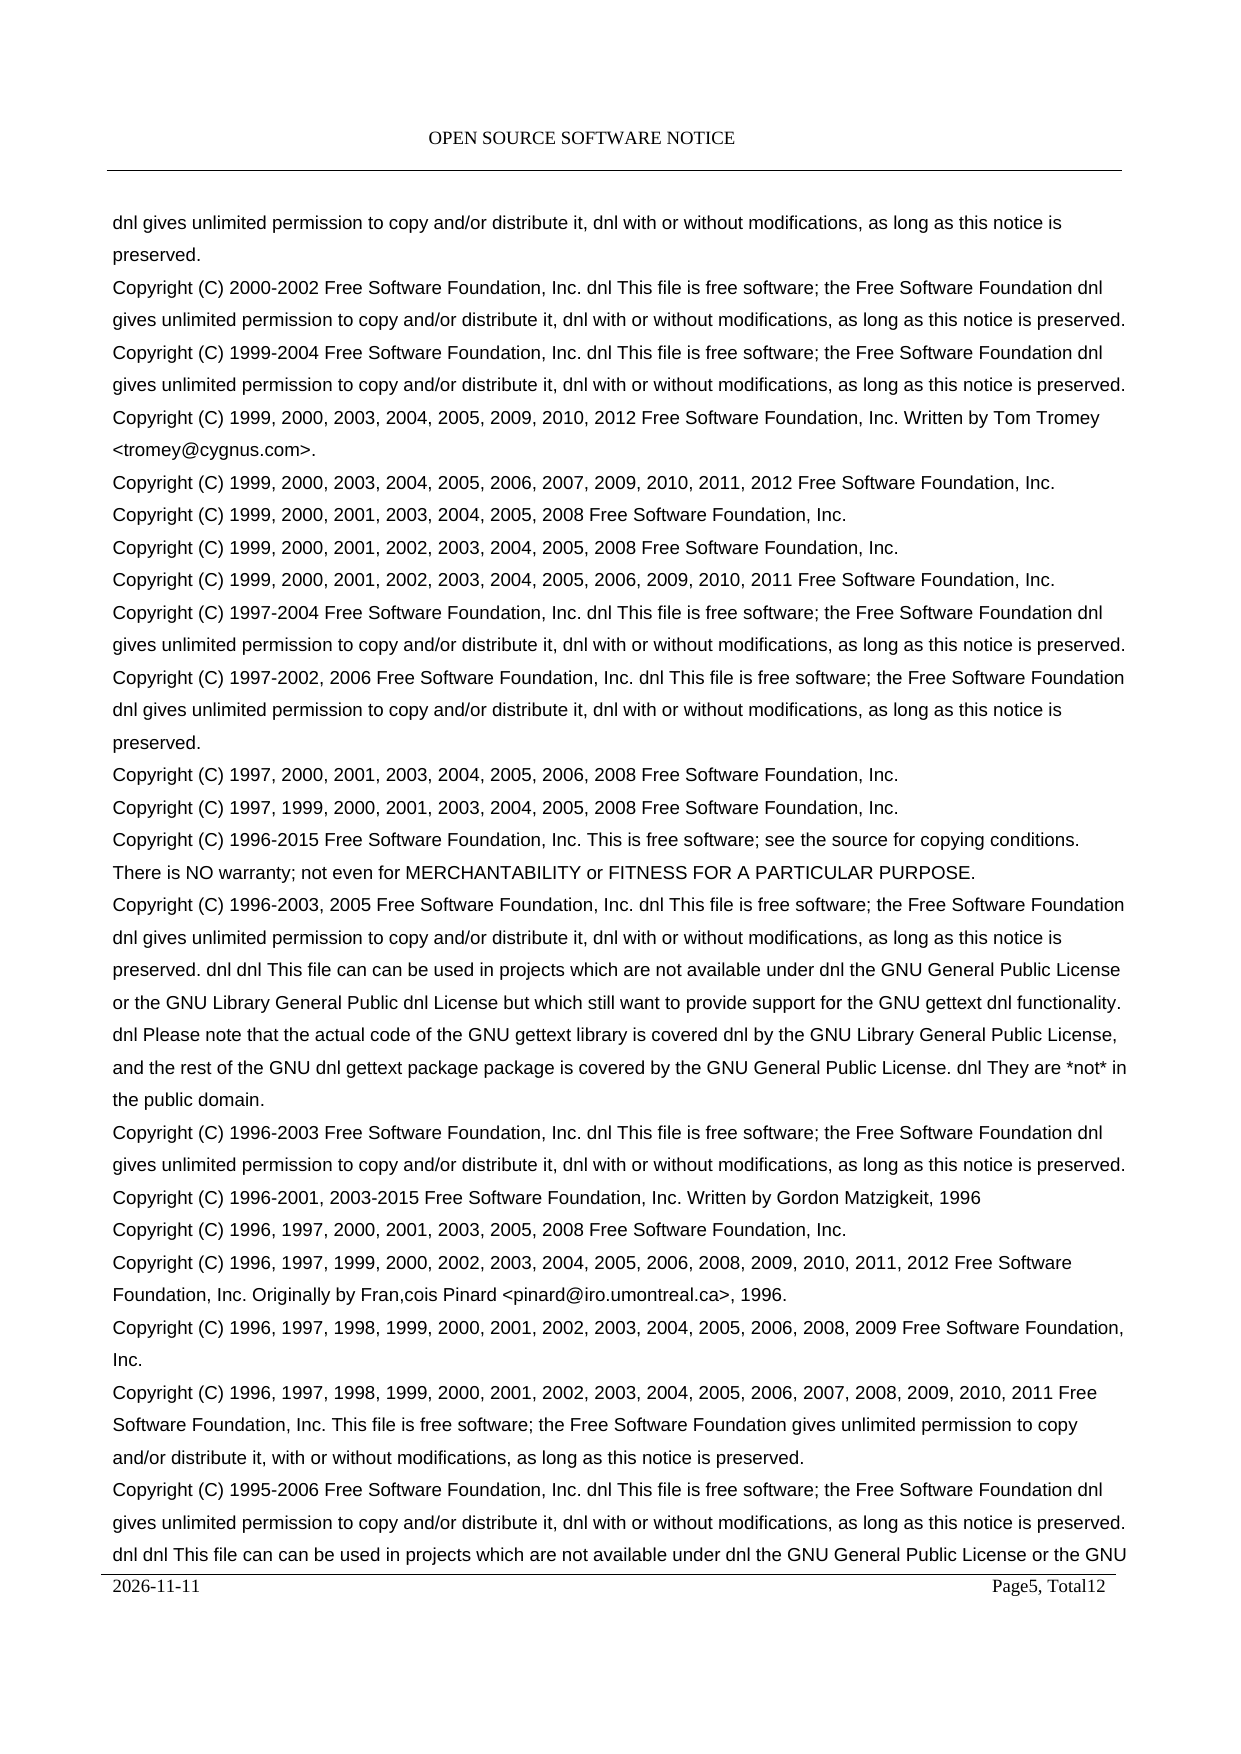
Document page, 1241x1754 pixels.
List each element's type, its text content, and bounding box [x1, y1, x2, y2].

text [112, 1474, 1128, 1571]
text Copyright (C) 1999, 2000, 2003, 2004, 2005, 2006, 2007, 2009, 2010, 2011, 2012 Free Software Foundation, Inc. [112, 466, 1128, 499]
text Copyright (C) 1997-2002, 2006 Free Software Foundation, Inc. dnl This file is free software; the Free Software Foundation dnl gives unlimited permission to copy and/or distribute it, dnl with or without modifications, as long as this notice is preserved. [112, 661, 1128, 759]
text Copyright (C) 1999, 2000, 2001, 2002, 2003, 2004, 2005, 2008 Free Software Foundation, Inc. [112, 531, 1128, 564]
text Copyright (C) 1997-2004 Free Software Foundation, Inc. dnl This file is free software; the Free Software Foundation dnl gives unlimited permission to copy and/or distribute it, dnl with or without modifications, as long as this notice is preserved. [112, 596, 1128, 661]
text Copyright (C) 1996-2003 Free Software Foundation, Inc. dnl This file is free software; the Free Software Foundation dnl gives unlimited permission to copy and/or distribute it, dnl with or without modifications, as long as this notice is preserved. [112, 1116, 1128, 1181]
text Copyright (C) 1997, 2000, 2001, 2003, 2004, 2005, 2006, 2008 Free Software Foundation, Inc. [112, 759, 1128, 791]
text Copyright (C) 1996, 1997, 2000, 2001, 2003, 2005, 2008 Free Software Foundation, Inc. [112, 1214, 1128, 1246]
text Copyright (C) 1999-2004 Free Software Foundation, Inc. dnl This file is free software; the Free Software Foundation dnl gives unlimited permission to copy and/or distribute it, dnl with or without modifications, as long as this notice is preserved. [112, 336, 1128, 401]
text Copyright (C) 1997, 1999, 2000, 2001, 2003, 2004, 2005, 2008 Free Software Foundation, Inc. [112, 791, 1128, 824]
text Copyright (C) 1996-2003, 2005 Free Software Foundation, Inc. dnl This file is free software; the Free Software Foundation dnl gives unlimited permission to copy and/or distribute it, dnl with or without modifications, as long as this notice is preserved. dnl dnl This file can can be used in projects which are not available under dnl the GNU General Public License or the GNU Library General Public dnl License but which still want to provide support for the GNU gettext dnl functionality. dnl Please note that the actual code of the GNU gettext library is covered dnl by the GNU Library General Public License, and the rest of the GNU dnl gettext package package is covered by the GNU General Public License. dnl They are *not* in the public domain. [112, 889, 1128, 1116]
text Copyright (C) 1996, 1997, 1999, 2000, 2002, 2003, 2004, 2005, 2006, 2008, 2009, 2010, 2011, 2012 Free Software Foundation, Inc. Originally by Fran,cois Pinard <pinard@iro.umontreal.ca>, 1996. [112, 1246, 1128, 1311]
text Copyright (C) 1996, 1997, 1998, 1999, 2000, 2001, 2002, 2003, 2004, 2005, 2006, 2008, 2009 Free Software Foundation, Inc. [112, 1311, 1128, 1376]
text Copyright (C) 1999, 2000, 2003, 2004, 2005, 2009, 2010, 2012 Free Software Foundation, Inc. Written by Tom Tromey <tromey@cygnus.com>. [112, 401, 1128, 466]
text Copyright (C) 1996-2015 Free Software Foundation, Inc. This is free software; see the source for copying conditions. There is NO warranty; not even for MERCHANTABILITY or FITNESS FOR A PARTICULAR PURPOSE. [112, 824, 1128, 889]
text Copyright (C) 1996-2001, 2003-2015 Free Software Foundation, Inc. Written by Gordon Matzigkeit, 1996 [112, 1181, 1128, 1214]
text Copyright (C) 1996, 1997, 1998, 1999, 2000, 2001, 2002, 2003, 2004, 2005, 2006, 2007, 2008, 2009, 2010, 2011 Free Software Foundation, Inc. This file is free software; the Free Software Foundation gives unlimited permission to copy and/or distribute it, with or without modifications, as long as this notice is preserved. [112, 1376, 1128, 1474]
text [112, 206, 1128, 271]
text Copyright (C) 2000-2002 Free Software Foundation, Inc. dnl This file is free software; the Free Software Foundation dnl gives unlimited permission to copy and/or distribute it, dnl with or without modifications, as long as this notice is preserved. [112, 271, 1128, 336]
text Copyright (C) 1999, 2000, 2001, 2003, 2004, 2005, 2008 Free Software Foundation, Inc. [112, 499, 1128, 531]
text Copyright (C) 1999, 2000, 2001, 2002, 2003, 2004, 2005, 2006, 2009, 2010, 2011 Free Software Foundation, Inc. [112, 564, 1128, 596]
